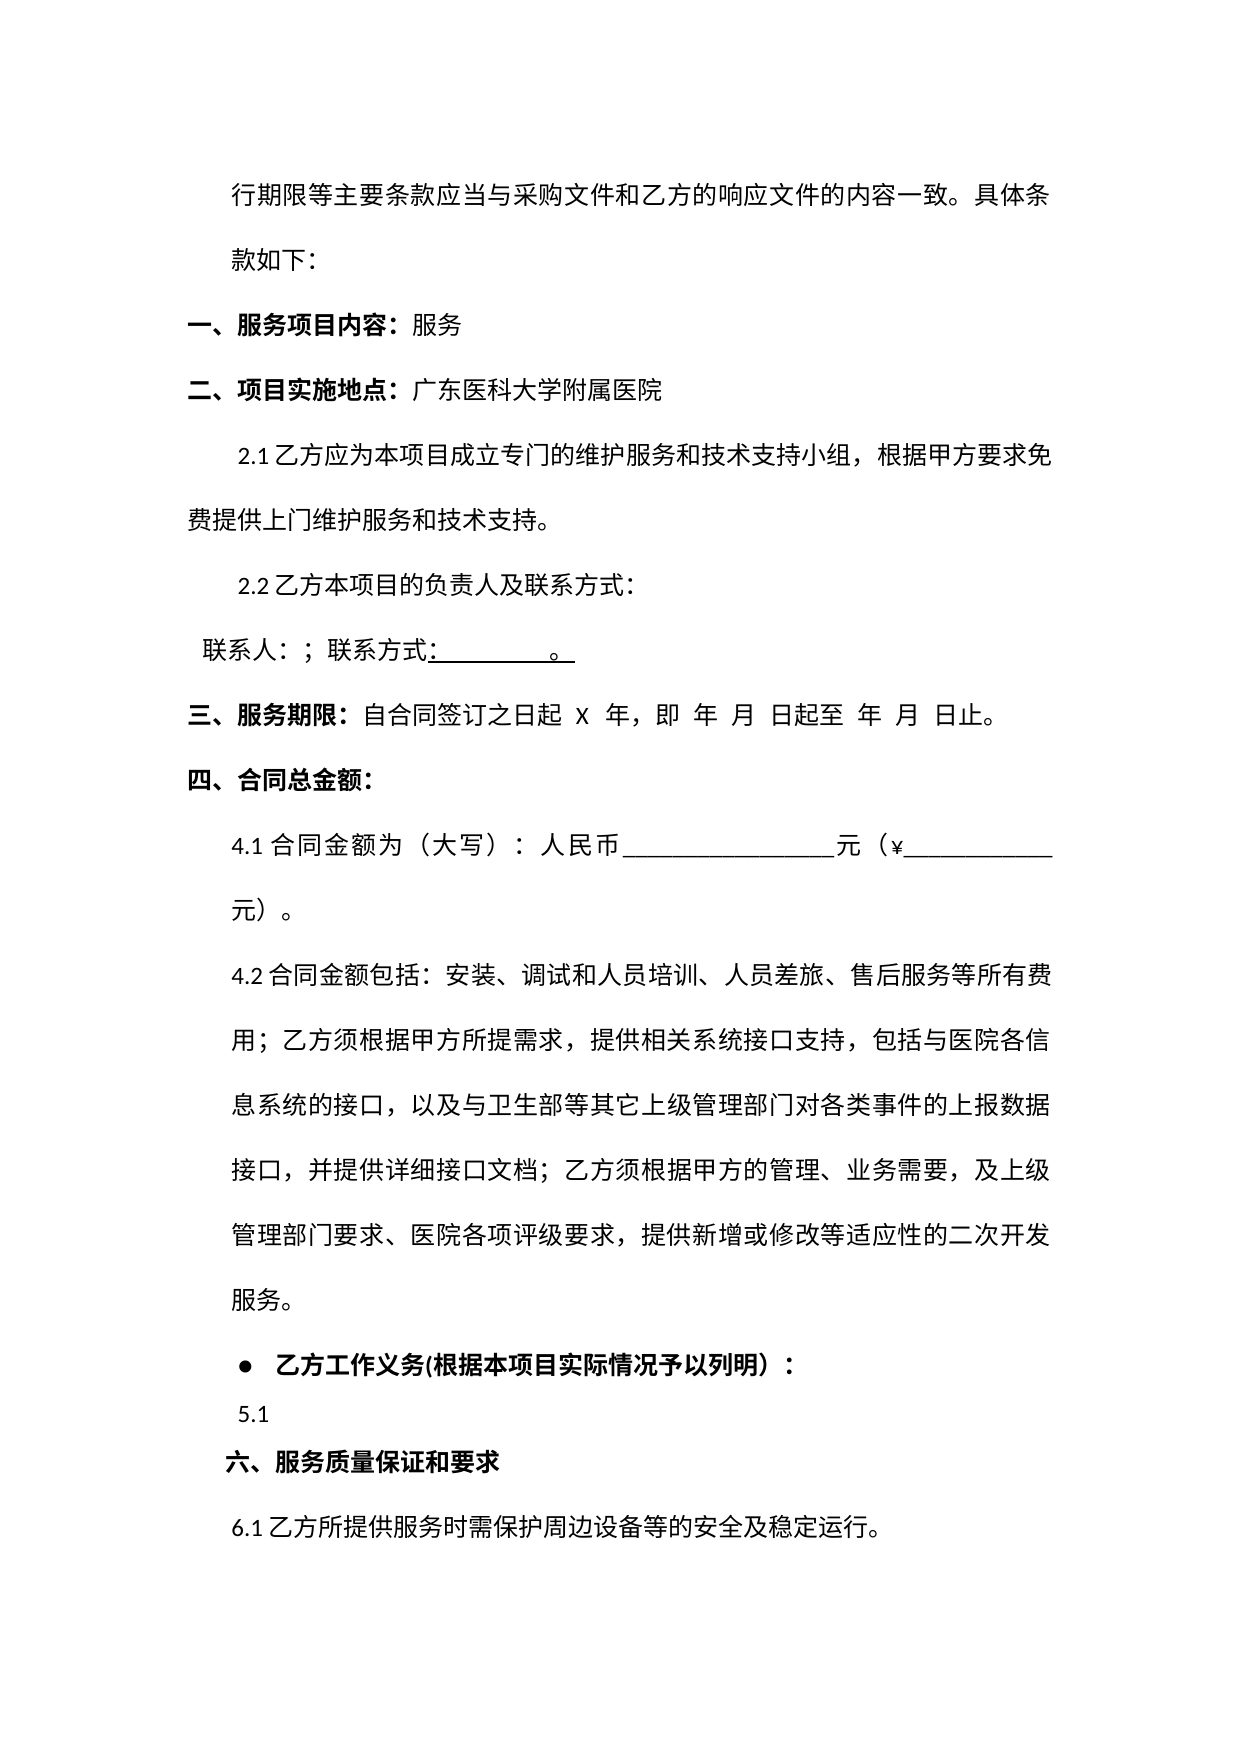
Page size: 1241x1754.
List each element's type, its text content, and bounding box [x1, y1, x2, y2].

list 乙方工作义务(根据本项目实际情况予以列明）： [187, 1332, 1053, 1397]
text 四、合同总金额： [187, 747, 1053, 812]
text 2.2乙方本项目的负责人及联系方式： [187, 552, 1053, 617]
text 4.2合同金额包括：安装、调试和人员培训、人员差旅、售后服务等所有费用；乙方须根据甲方所提需求，提供相关系统接口支持，包括与医院各信息系统的接口，以及与卫生部等其它上级管理部门对各类事件的上报数据接口，并提供详细接口文档；乙方须根据甲方的管理、业务需要，及上级管理部门要求、医院各项评级要求，提供新增或修改等适应性的二次开发服务。 [231, 942, 1053, 1332]
text 5.1 [187, 1397, 1053, 1429]
text 一、服务项目内容：服务 [187, 292, 1059, 357]
text 6.1乙方所提供服务时需保护周边设备等的安全及稳定运行。 [231, 1494, 1053, 1559]
text 联系人：；联系方式： 。 [187, 617, 1053, 682]
text 2.1乙方应为本项目成立专门的维护服务和技术支持小组，根据甲方要求免费提供上门维护服务和技术支持。 [187, 422, 1053, 552]
text 4.1合同金额为（大写）：人民币_________________元（¥____________元）。 [231, 812, 1053, 942]
text 二、项目实施地点：广东医科大学附属医院 [187, 357, 1053, 422]
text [231, 162, 1053, 292]
text 六、服务质量保证和要求 [225, 1429, 1053, 1494]
text 三、服务期限：自合同签订之日起 X 年，即 年 月 日起至 年 月 日止。 [187, 682, 1053, 747]
